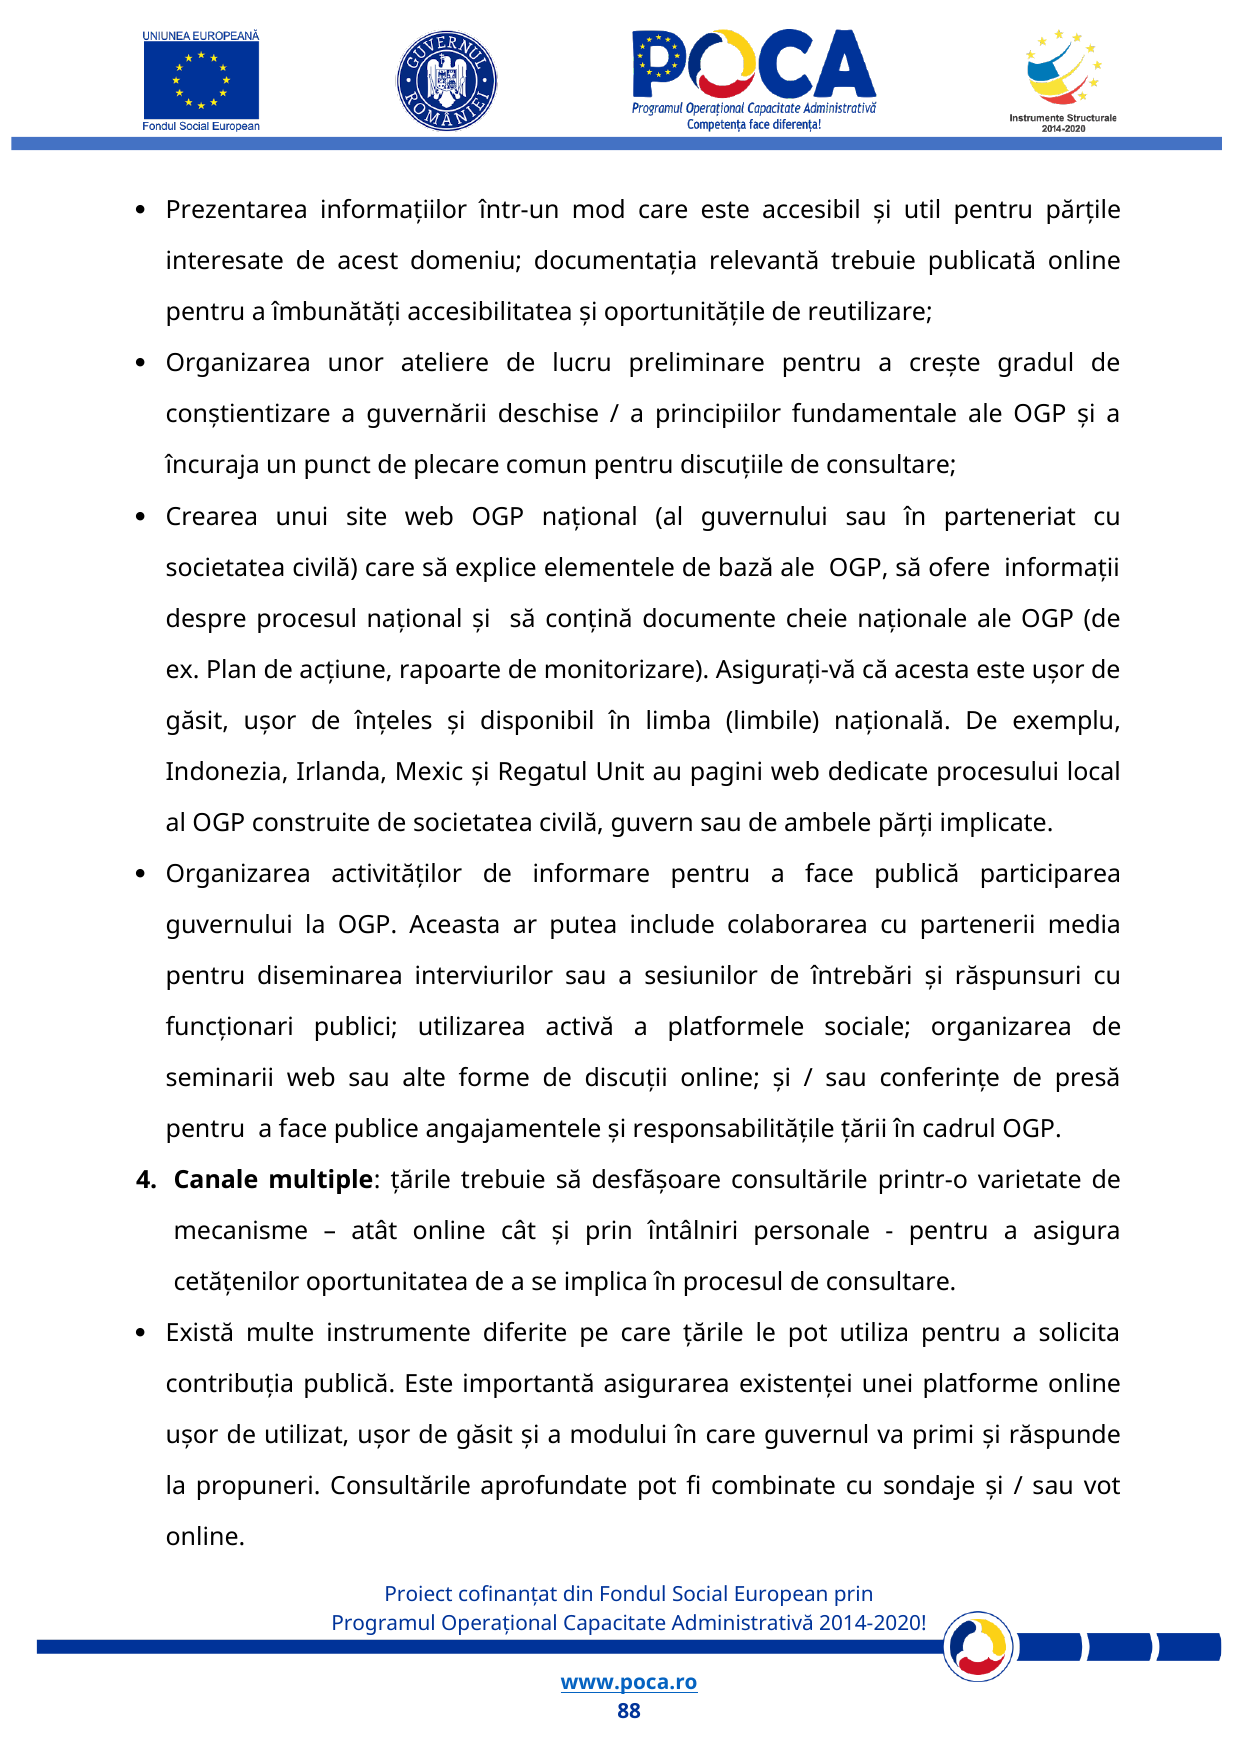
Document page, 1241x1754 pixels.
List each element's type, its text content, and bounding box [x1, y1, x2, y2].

list Organizarea activităților de informare pentru a face publică participarea guvernului la OGP. Aceasta ar putea include colaborarea cu partenerii media pentru diseminarea interviurilor sau a sesiunilor de întrebări și răspunsuri cu funcționari publici; utilizarea activă a platformele sociale; organizarea de seminarii web sau alte forme de discuții online; și / sau conferințe de presă pentru a face publice angajamentele și responsabilitățile țării în cadrul OGP. [136, 856, 1122, 1145]
list Crearea unui site web OGP național (al guvernului sau în parteneriat cu societatea civilă) care să explice elementele de bază ale OGP, să ofere informații despre procesul național și să conțină documente cheie naționale ale OGP (de ex. Plan de acțiune, rapoarte de monitorizare). Asigurați-vă că acesta este ușor de găsit, ușor de înțeles și disponibil în limba (limbile) națională. De exemplu, Indonezia, Irlanda, Mexic și Regatul Unit au pagini web dedicate procesului local al OGP construite de societatea civilă, guvern sau de ambele părți implicate. [136, 498, 1122, 838]
picture [36, 1611, 1222, 1682]
list Prezentarea informațiilor într-un mod care este accesibil și util pentru părțile interesate de acest domeniu; documentația relevantă trebuie publicată online pentru a îmbunătăți accesibilitatea și oportunitățile de reutilizare; [136, 192, 1122, 328]
list Există multe instrumente diferite pe care țările le pot utiliza pentru a solicita contribuția publică. Este importantă asigurarea existenței unei platforme online ușor de utilizat, ușor de găsit și a modului în care guvernul va primi și răspunde la propuneri. Consultările aprofundate pot fi combinate cu sondaje și / sau vot online. [136, 1315, 1122, 1553]
list Canale multiple: țările trebuie să desfășoare consultările printr-o varietate de mecanisme – atât online cât și prin întâlniri personale - pentru a asigura cetățenilor oportunitatea de a se implica în procesul de consultare. [136, 1162, 1122, 1298]
picture [141, 29, 1117, 132]
list Organizarea unor ateliere de lucru preliminare pentru a crește gradul de conștientizare a guvernării deschise / a principiilor fundamentale ale OGP și a încuraja un punct de plecare comun pentru discuțiile de consultare; [136, 345, 1122, 481]
